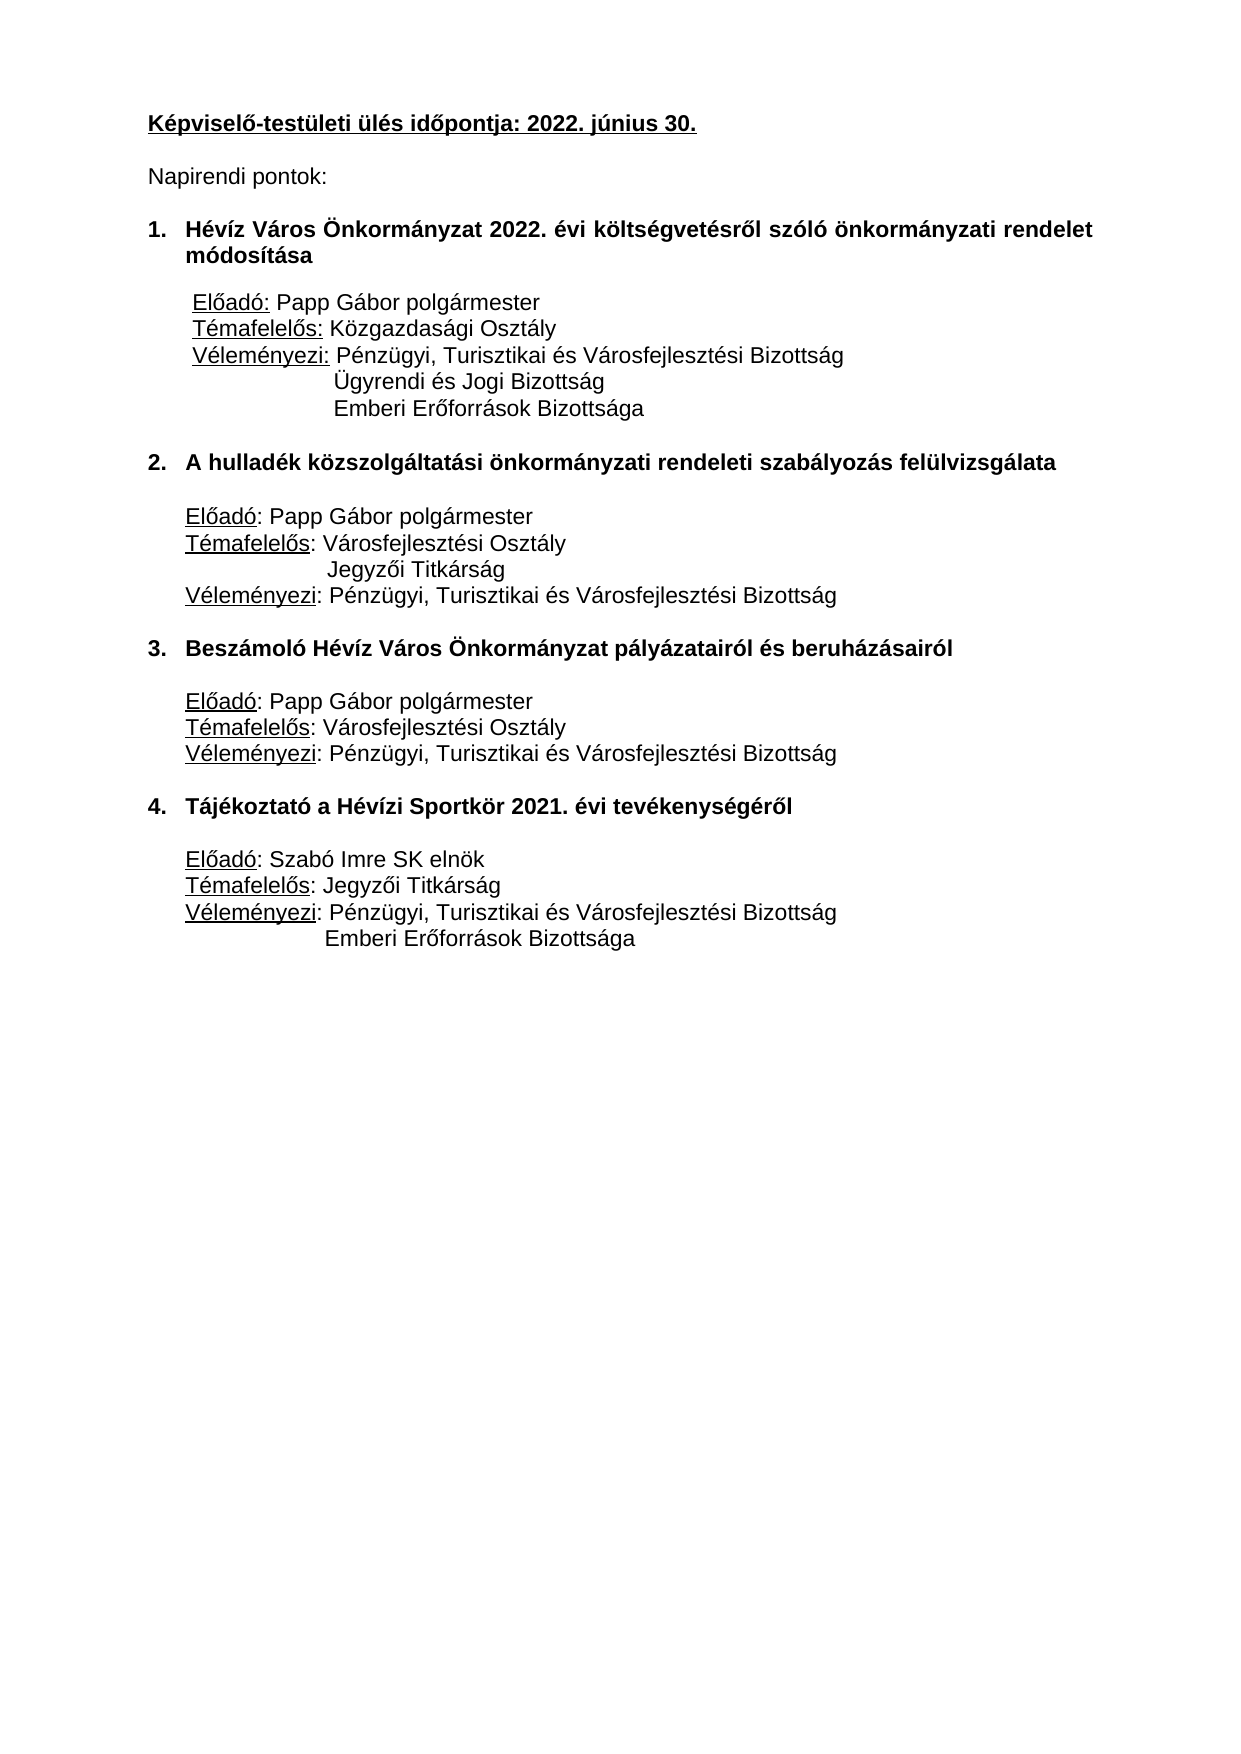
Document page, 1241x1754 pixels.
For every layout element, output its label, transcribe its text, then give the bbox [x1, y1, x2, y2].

list Képviselő-testületi ülés időpontja: 2022. június 30. [148, 110, 1093, 136]
list Emberi Erőforrások Bizottsága [223, 925, 1093, 951]
list Témafelelős: Jegyzői Titkárság [185, 872, 1093, 898]
text Véleményezi: Pénzügyi, Turisztikai és Városfejlesztési Bizottság [192, 342, 1093, 368]
list Témafelelős: Városfejlesztési Osztály [148, 529, 1093, 556]
list Hévíz Város Önkormányzat 2022. évi költségvetésről szóló önkormányzati rendelet módosítása [148, 216, 1093, 268]
list Beszámoló Hévíz Város Önkormányzat pályázatairól és beruházásairól [148, 635, 1093, 661]
text Véleményezi: Pénzügyi, Turisztikai és Városfejlesztési Bizottság [148, 582, 1093, 609]
list Tájékoztató a Hévízi Sportkör 2021. évi tevékenységéről [148, 793, 1093, 819]
list A hulladék közszolgáltatási önkormányzati rendeleti szabályozás felülvizsgálata [148, 449, 1093, 475]
text Ügyrendi és Jogi Bizottság [295, 368, 1093, 394]
list Előadó: polgármester [148, 503, 1093, 529]
list Előadó: Szabó Imre SK elnök [185, 846, 1093, 872]
list Napirendi pontok: [148, 163, 1093, 189]
list Jegyzői Titkárság [148, 556, 1093, 582]
list Emberi Erőforrások Bizottsága [295, 394, 1093, 421]
list Előadó: polgármester [148, 688, 1093, 714]
text Véleményezi: Pénzügyi, Turisztikai és Városfejlesztési Bizottság [148, 740, 1093, 767]
list Témafelelős: Városfejlesztési Osztály [148, 714, 1093, 740]
text Előadó: Papp Gábor polgármester [192, 289, 1093, 315]
text Témafelelős: Közgazdasági Osztály [192, 315, 1093, 342]
list Véleményezi: Pénzügyi, Turisztikai és Városfejlesztési Bizottság [148, 898, 1093, 925]
